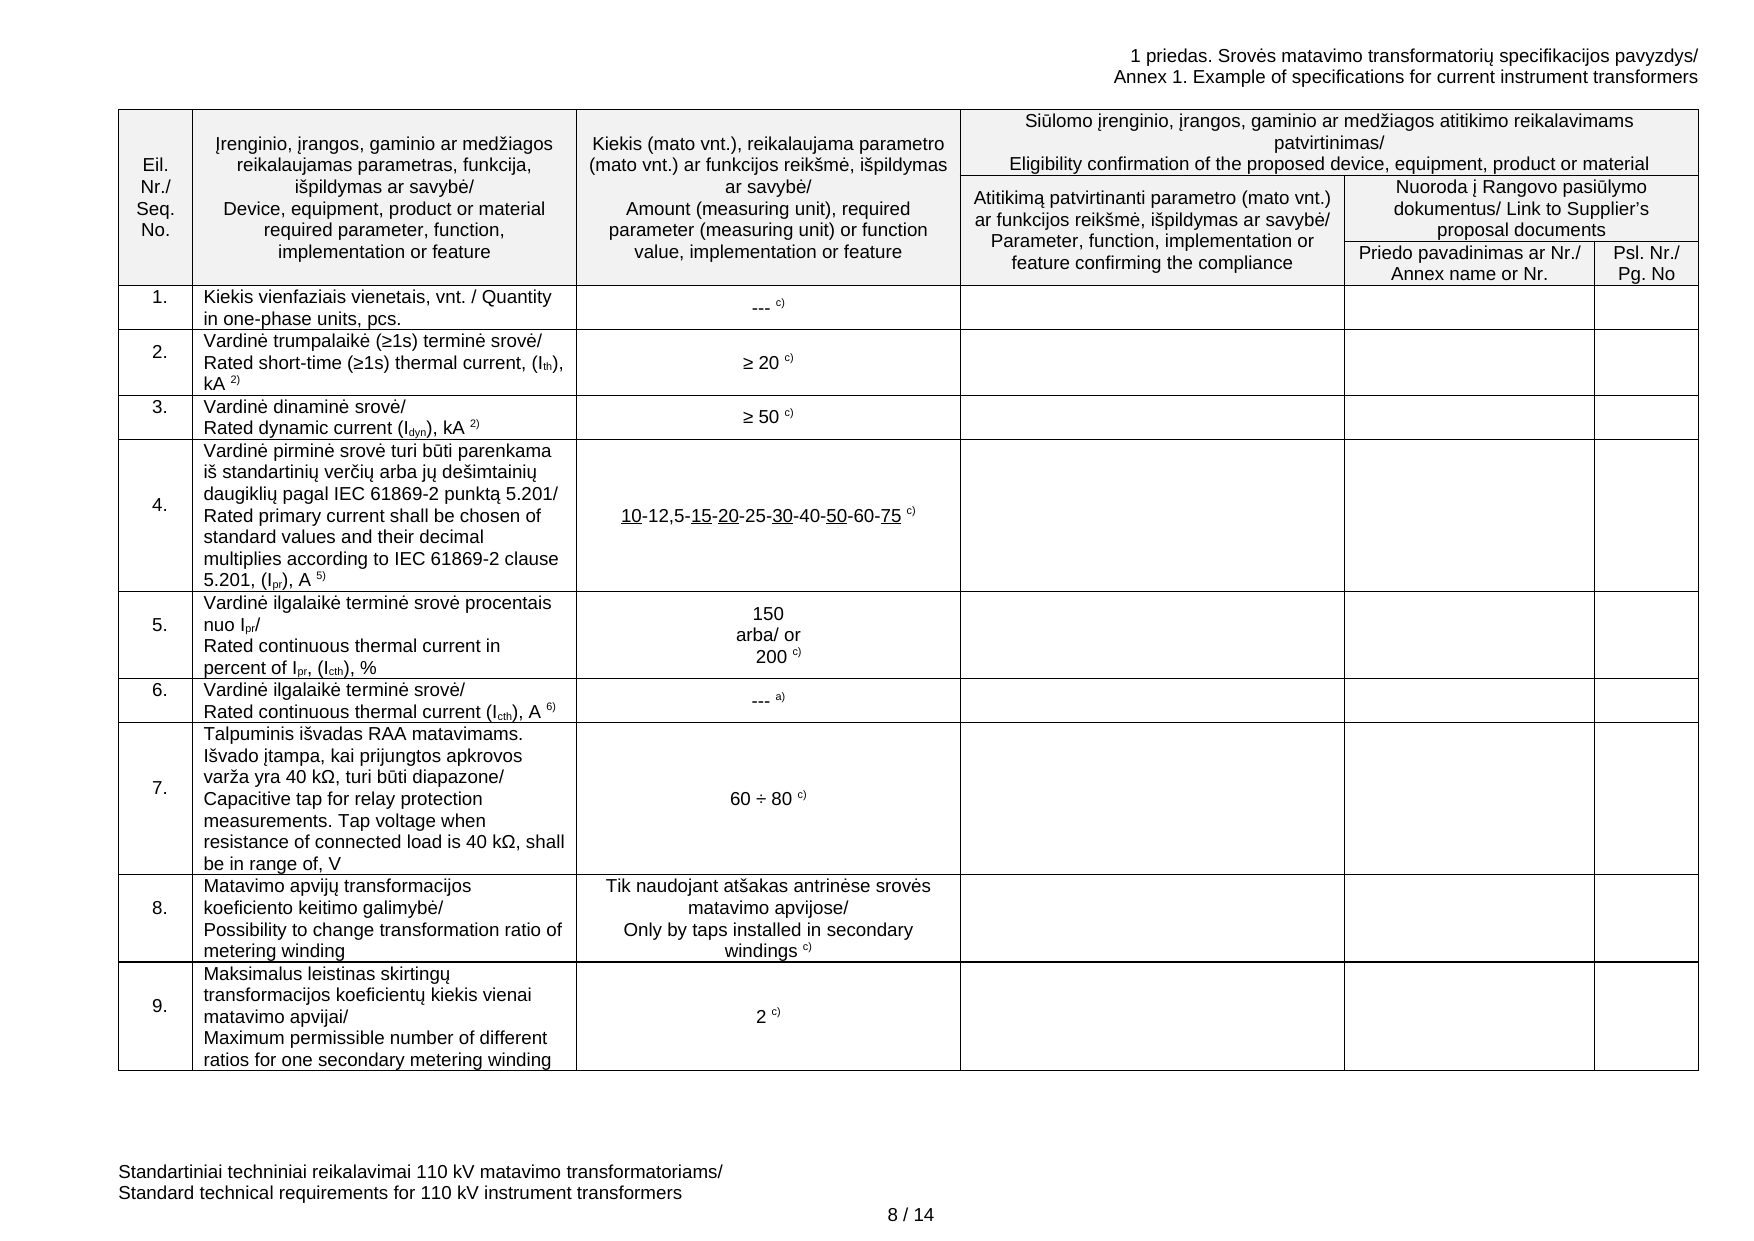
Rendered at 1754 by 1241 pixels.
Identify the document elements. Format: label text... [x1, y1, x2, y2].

table_cell [961, 723, 1344, 874]
table_cell [1345, 723, 1594, 874]
table_cell [1345, 396, 1594, 439]
table_cell [119, 440, 192, 591]
text 1 priedas. Srovės matavimo transformatorių specifikacijos pavyzdys/ [118, 44, 1698, 66]
table_cell Atitikimą patvirtinanti parametro (mato vnt.) ar funkcijos reikšmė, išpildymas ar savybė/ Parameter, function, implementation or feature confirming the compliance [961, 176, 1344, 285]
table_cell [961, 440, 1344, 591]
table_cell [961, 963, 1344, 1070]
table_cell [961, 875, 1344, 961]
table_cell [961, 330, 1344, 394]
table_cell [1345, 875, 1594, 961]
table_header Kiekis (mato vnt.), reikalaujama parametro (mato vnt.) ar funkcijos reikšmė, išpildymas ar savybė/ Amount (measuring unit), required parameter (measuring unit) or function value, implementation or feature [577, 110, 960, 285]
table_cell ≥ 50 c) [577, 396, 960, 439]
table_cell [1595, 286, 1698, 329]
table_cell ≥ 20 c) [577, 330, 960, 394]
table_cell 150 arba/ or 200 c) [577, 592, 960, 678]
table_cell [961, 679, 1344, 722]
table_cell [1345, 286, 1594, 329]
table_cell [119, 723, 192, 874]
table_cell Vardinė ilgalaikė terminė srovė procentais nuo Ipr/ Rated continuous thermal current in percent of Ipr, (Icth), % [193, 592, 576, 678]
table_cell [119, 330, 192, 394]
table_cell [1345, 330, 1594, 394]
table_cell [1595, 396, 1698, 439]
table_cell [1595, 592, 1698, 678]
table_cell [119, 875, 192, 961]
table_cell [1345, 679, 1594, 722]
table_cell [119, 679, 192, 722]
table_cell Vardinė trumpalaikė (≥1s) terminė srovė/ Rated short-time (≥1s) thermal current, (Ith), kA 2) [193, 330, 576, 394]
table_cell Vardinė dinaminė srovė/ Rated dynamic current (Idyn), kA 2) [193, 396, 576, 439]
table_cell [1595, 440, 1698, 591]
table_cell [1595, 723, 1698, 874]
table_cell [119, 963, 192, 1070]
table_cell [1345, 963, 1594, 1070]
table_cell Matavimo apvijų transformacijos koeficiento keitimo galimybė/ Possibility to change transformation ratio of metering winding [193, 875, 576, 961]
table_cell Psl. Nr./ Pg. No [1595, 242, 1698, 285]
table_cell [119, 592, 192, 678]
table_cell [961, 396, 1344, 439]
table_cell 2 c) [577, 963, 960, 1070]
table_cell 60 ÷ 80 c) [577, 723, 960, 874]
table_cell [1595, 679, 1698, 722]
table_cell [119, 286, 192, 329]
table_cell --- a) [577, 679, 960, 722]
table_cell Vardinė pirminė srovė turi būti parenkama iš standartinių verčių arba jų dešimtainių daugiklių pagal IEC 61869-2 punktą 5.201/ Rated primary current shall be chosen of standard values and their decimal multiplies according to IEC 61869-2 clause 5.201, (Ipr), A 5) [193, 440, 576, 591]
table_cell [1595, 330, 1698, 394]
table_cell [961, 592, 1344, 678]
table_cell [1345, 440, 1594, 591]
table_cell --- c) [577, 286, 960, 329]
table_cell [119, 396, 192, 439]
table_cell Kiekis vienfaziais vienetais, vnt. / Quantity in one-phase units, pcs. [193, 286, 576, 329]
table_header Eil. Nr./ Seq. No. [119, 110, 192, 285]
text Annex 1. Example of specifications for current instrument transformers [118, 66, 1698, 87]
table_cell Maksimalus leistinas skirtingų transformacijos koeficientų kiekis vienai matavimo apvijai/ Maximum permissible number of different ratios for one secondary metering winding [193, 963, 576, 1070]
table_cell Talpuminis išvadas RAA matavimams. Išvado įtampa, kai prijungtos apkrovos varža yra 40 kΩ, turi būti diapazone/ Capacitive tap for relay protection measurements. Tap voltage when resistance of connected load is 40 kΩ, shall be in range of, V [193, 723, 576, 874]
table_cell Vardinė ilgalaikė terminė srovė/ Rated continuous thermal current (Icth), A 6) [193, 679, 576, 722]
table_cell [961, 286, 1344, 329]
table_cell [1595, 963, 1698, 1070]
table_header Siūlomo įrenginio, įrangos, gaminio ar medžiagos atitikimo reikalavimams patvirtinimas/ Eligibility confirmation of the proposed device, equipment, product or material [961, 110, 1698, 175]
table_cell 10-12,5-15-20-25-30-40-50-60-75 c) [577, 440, 960, 591]
table_cell Priedo pavadinimas ar Nr./ Annex name or Nr. [1345, 242, 1594, 285]
table_cell Tik naudojant atšakas antrinėse srovės matavimo apvijose/ Only by taps installed in secondary windings c) [577, 875, 960, 961]
table_cell Nuoroda į Rangovo pasiūlymo dokumentus/ Link to Supplier’s proposal documents [1345, 176, 1698, 241]
table_cell [1345, 592, 1594, 678]
table_header Įrenginio, įrangos, gaminio ar medžiagos reikalaujamas parametras, funkcija, išpildymas ar savybė/ Device, equipment, product or material required parameter, function, implementation or feature [193, 110, 576, 285]
table_cell [1595, 875, 1698, 961]
